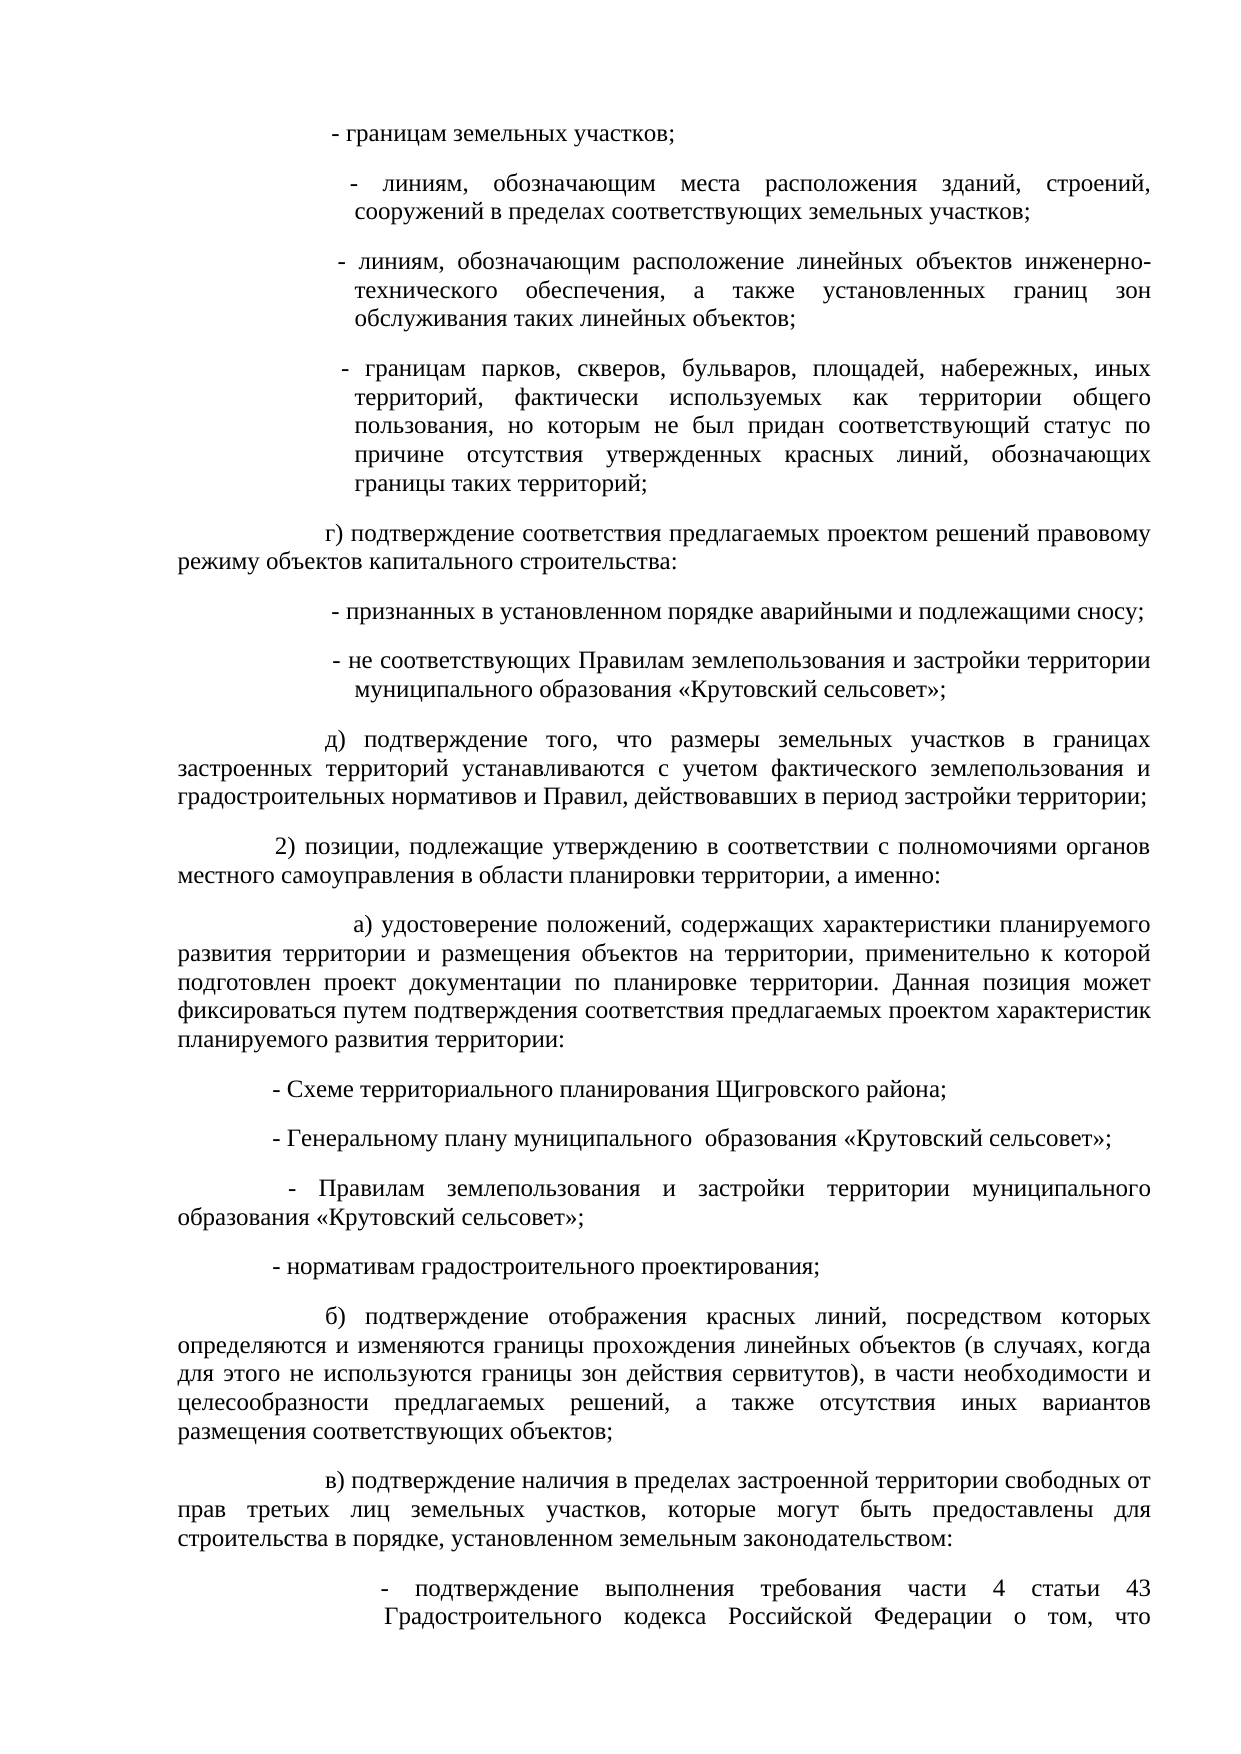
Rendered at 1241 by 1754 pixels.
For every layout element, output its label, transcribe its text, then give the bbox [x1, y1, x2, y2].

text - границам парков, скверов, бульваров, площадей, набережных, иных территорий, фактически используемых как территории общего пользования, но которым не был придан соответствующий статус по причине отсутствия утвержденных красных линий, обозначающих границы таких территорий; [325, 353, 1152, 497]
text - линиям, обозначающим места расположения зданий, строений, сооружений в пределах соответствующих земельных участков; [325, 168, 1152, 225]
text 2) позиции, подлежащие утверждению в соответствии с полномочиями органов местного самоуправления в области планировки территории, а именно: [177, 831, 1152, 888]
text а) удостоверение положений, содержащих характеристики планируемого развития территории и размещения объектов на территории, применительно к которой подготовлен проект документации по планировке территории. Данная позиция может фиксироваться путем подтверждения соответствия предлагаемых проектом характеристик планируемого развития территории: [177, 909, 1152, 1053]
text - нормативам градостроительного проектирования; [177, 1251, 1152, 1280]
text - границам земельных участков; [325, 118, 1152, 147]
text д) подтверждение того, что размеры земельных участков в границах застроенных территорий устанавливаются с учетом фактического землепользования и градостроительных нормативов и Правил, действовавших в период застройки территории; [177, 724, 1152, 810]
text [354, 1573, 1152, 1630]
text в) подтверждение наличия в пределах застроенной территории свободных от прав третьих лиц земельных участков, которые могут быть предоставлены для строительства в порядке, установленном земельным законодательством: [177, 1466, 1152, 1552]
text - Схеме территориального планирования Щигровского района; [177, 1074, 1152, 1103]
text б) подтверждение отображения красных линий, посредством которых определяются и изменяются границы прохождения линейных объектов (в случаях, когда для этого не используются границы зон действия сервитутов), в части необходимости и целесообразности предлагаемых решений, а также отсутствия иных вариантов размещения соответствующих объектов; [177, 1301, 1152, 1445]
text - линиям, обозначающим расположение линейных объектов инженерно-технического обеспечения, а также установленных границ зон обслуживания таких линейных объектов; [325, 246, 1152, 332]
text - признанных в установленном порядке аварийными и подлежащими сносу; [325, 596, 1152, 625]
text - не соответствующих Правилам землепользования и застройки территории муниципального образования «Крутовский сельсовет»; [325, 646, 1152, 703]
text - Генеральному плану муниципального образования «Крутовский сельсовет»; [177, 1123, 1152, 1152]
text г) подтверждение соответствия предлагаемых проектом решений правовому режиму объектов капитального строительства: [177, 518, 1152, 575]
text - Правилам землепользования и застройки территории муниципального образования «Крутовский сельсовет»; [177, 1173, 1152, 1231]
